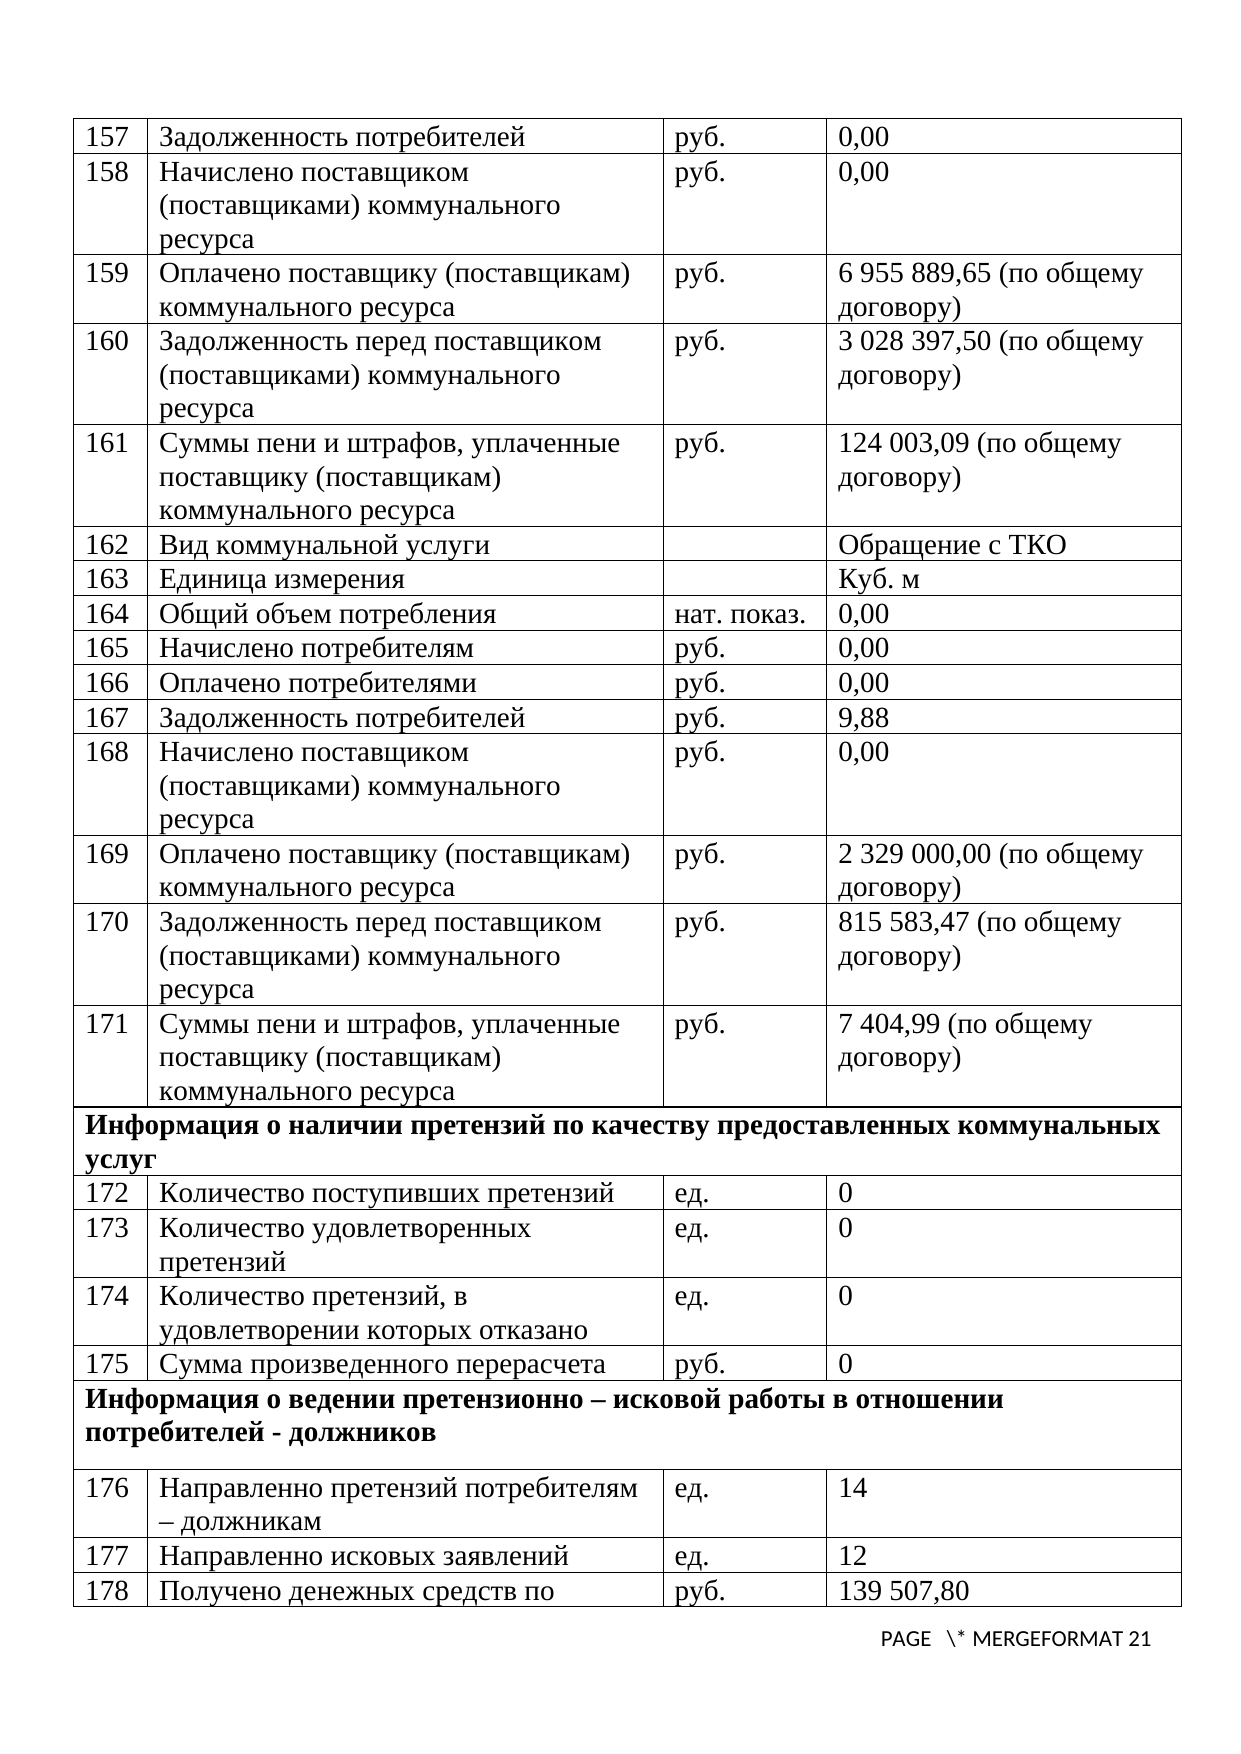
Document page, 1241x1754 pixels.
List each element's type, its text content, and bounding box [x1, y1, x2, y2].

table_cell 0,00 [827, 734, 1181, 835]
table_cell 175 [74, 1346, 147, 1380]
table_cell 12 [827, 1538, 1181, 1572]
table_cell Направленно претензий потребителям – должникам [148, 1470, 663, 1537]
table_cell руб. [664, 324, 826, 424]
table_cell Информация о наличии претензий по качеству предоставленных коммунальных услуг [74, 1108, 1181, 1174]
table_cell Начислено поставщиком (поставщиками) коммунального ресурса [148, 734, 663, 835]
table_cell 176 [74, 1470, 147, 1537]
table_cell 161 [74, 425, 147, 526]
table_cell Информация о ведении претензионно – исковой работы в отношении потребителей - должников [74, 1381, 1181, 1469]
table_cell Задолженность потребителей [148, 700, 663, 733]
table_cell ед. [664, 1538, 826, 1572]
table_cell 124 003,09 (по общему договору) [827, 425, 1181, 526]
table_cell 160 [74, 324, 147, 424]
table_cell Начислено потребителям [148, 631, 663, 664]
table_cell Оплачено поставщику (поставщикам) коммунального ресурса [148, 836, 663, 903]
table_cell Суммы пени и штрафов, уплаченные поставщику (поставщикам) коммунального ресурса [148, 1006, 663, 1106]
table_cell руб. [664, 1006, 826, 1106]
table_cell Количество претензий, в удовлетворении которых отказано [148, 1278, 663, 1345]
table_cell руб. [664, 836, 826, 903]
table_cell руб. [664, 700, 826, 733]
table_cell 167 [74, 700, 147, 733]
table_cell 158 [74, 154, 147, 254]
table_cell 177 [74, 1538, 147, 1572]
table_cell 170 [74, 904, 147, 1005]
table_cell 3 028 397,50 (по общему договору) [827, 324, 1181, 424]
table_cell руб. [664, 665, 826, 699]
table_cell ед. [664, 1470, 826, 1537]
table_cell 0 [827, 1278, 1181, 1345]
table_cell руб. [664, 631, 826, 664]
table_cell Вид коммунальной услуги [148, 527, 663, 560]
table_cell 6 955 889,65 (по общему договору) [827, 255, 1181, 322]
table_cell Общий объем потребления [148, 596, 663, 629]
table_cell 14 [827, 1470, 1181, 1537]
table_cell 0,00 [827, 665, 1181, 699]
table_cell руб. [664, 734, 826, 835]
table_cell 2 329 000,00 (по общему договору) [827, 836, 1181, 903]
table_cell Обращение с ТКО [827, 527, 1181, 560]
table_cell 159 [74, 255, 147, 322]
table_cell Сумма произведенного перерасчета [148, 1346, 663, 1380]
table_cell руб. [664, 255, 826, 322]
table_cell 172 [74, 1176, 147, 1209]
table_cell 165 [74, 631, 147, 664]
table_cell 169 [74, 836, 147, 903]
table_cell Задолженность перед поставщиком (поставщиками) коммунального ресурса [148, 324, 663, 424]
table_cell 178 [74, 1573, 147, 1606]
table_cell ед. [664, 1176, 826, 1209]
table_cell руб. [664, 1573, 826, 1606]
table_cell ед. [664, 1278, 826, 1345]
table_cell Задолженность потребителей [148, 119, 663, 153]
table_cell Единица измерения [148, 561, 663, 595]
table_cell Куб. м [827, 561, 1181, 595]
table_cell Направленно исковых заявлений [148, 1538, 663, 1572]
table_cell Оплачено потребителями [148, 665, 663, 699]
table_cell 0 [827, 1346, 1181, 1380]
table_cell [148, 1573, 663, 1606]
table_cell 0,00 [827, 154, 1181, 254]
table_cell 9,88 [827, 700, 1181, 733]
table_cell 0 [827, 1210, 1181, 1277]
table_cell 7 404,99 (по общему договору) [827, 1006, 1181, 1106]
table_cell 0 [827, 1176, 1181, 1209]
table_cell [664, 561, 826, 595]
table_cell Количество удовлетворенных претензий [148, 1210, 663, 1277]
table_cell 0,00 [827, 631, 1181, 664]
table_cell 173 [74, 1210, 147, 1277]
table_cell Задолженность перед поставщиком (поставщиками) коммунального ресурса [148, 904, 663, 1005]
table_cell руб. [664, 119, 826, 153]
table_cell 162 [74, 527, 147, 560]
table_cell Суммы пени и штрафов, уплаченные поставщику (поставщикам) коммунального ресурса [148, 425, 663, 526]
table_cell 166 [74, 665, 147, 699]
table_cell Начислено поставщиком (поставщиками) коммунального ресурса [148, 154, 663, 254]
table_cell 139 507,80 [827, 1573, 1181, 1606]
table_cell Оплачено поставщику (поставщикам) коммунального ресурса [148, 255, 663, 322]
table_cell 171 [74, 1006, 147, 1106]
table_cell руб. [664, 1346, 826, 1380]
table_cell руб. [664, 154, 826, 254]
table_cell 164 [74, 596, 147, 629]
table_cell Количество поступивших претензий [148, 1176, 663, 1209]
table_cell 815 583,47 (по общему договору) [827, 904, 1181, 1005]
table_cell 174 [74, 1278, 147, 1345]
table_cell 0,00 [827, 596, 1181, 629]
table_cell руб. [664, 904, 826, 1005]
table_cell 168 [74, 734, 147, 835]
table_cell руб. [664, 425, 826, 526]
table_cell 163 [74, 561, 147, 595]
table_cell ед. [664, 1210, 826, 1277]
table_cell 0,00 [827, 119, 1181, 153]
table_cell 157 [74, 119, 147, 153]
table_cell нат. показ. [664, 596, 826, 629]
table_cell [664, 527, 826, 560]
